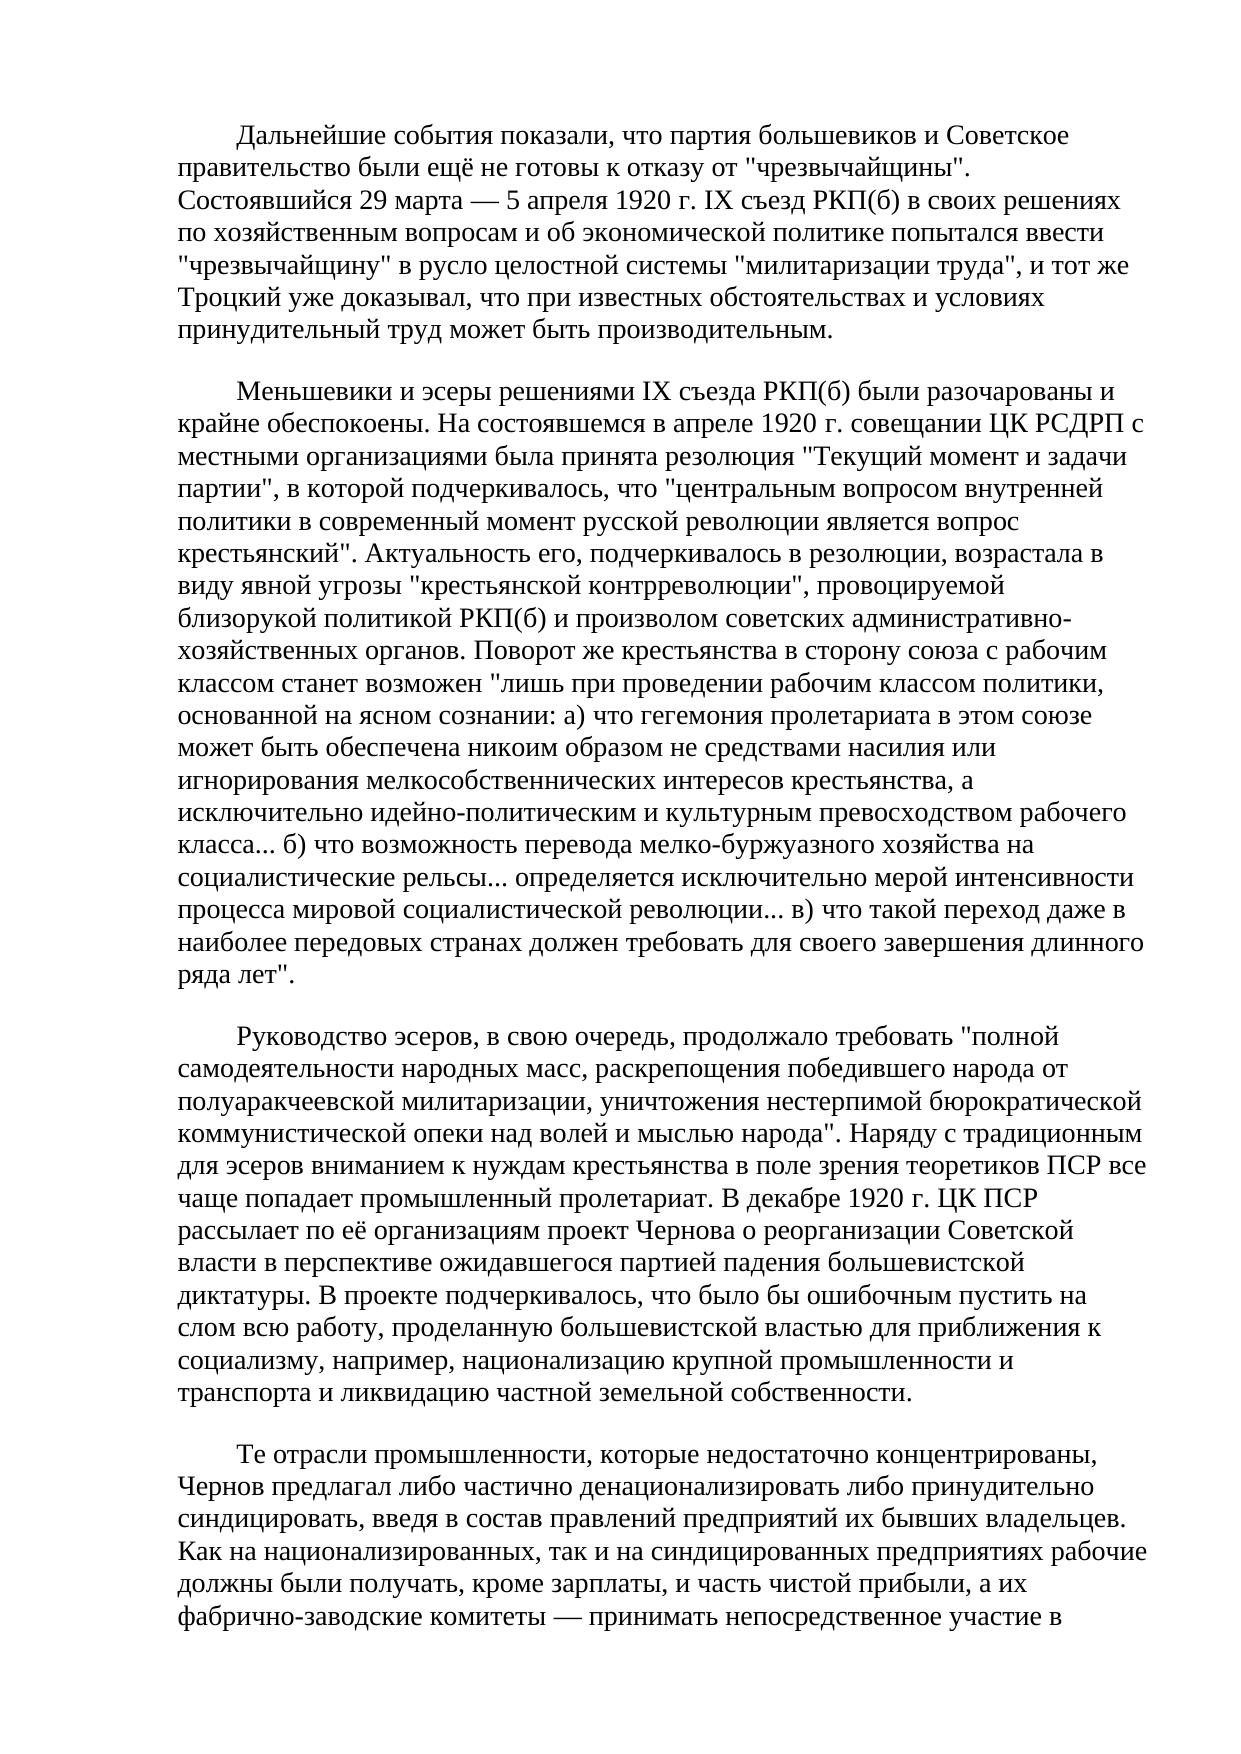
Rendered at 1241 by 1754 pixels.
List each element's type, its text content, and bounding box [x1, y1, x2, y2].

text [177, 1437, 1152, 1631]
text Меньшевики и эсеры решениями IX съезда РКП(б) были разочарованы и крайне обеспокоены. На состоявшемся в апреле 1920 г. совещании ЦК РСДРП с местными организациями была принята резолюция "Текущий момент и задачи партии", в которой подчеркивалось, что "центральным вопросом внутренней политики в современный момент русской революции является вопрос крестьянский". Актуальность его, подчеркивалось в резолюции, возрастала в виду явной угрозы "крестьянской контрреволюции", провоцируемой близорукой политикой РКП(б) и произволом советских административно-хозяйственных органов. Поворот же крестьянства в сторону союза с рабочим классом станет возможен "лишь при проведении рабочим классом политики, основанной на ясном сознании: а) что гегемония пролетариата в этом союзе может быть обеспечена никоим образом не средствами насилия или игнорирования мелкособственнических интересов крестьянства, а исключительно идейно-политическим и культурным превосходством рабочего класса... б) что возможность перевода мелко-буржуазного хозяйства на социалистические рельсы... определяется исключительно мерой интенсивности процесса мировой социалистической революции... в) что такой переход даже в наиболее передовых странах должен требовать для своего завершения длинного ряда лет". [177, 374, 1152, 989]
text Руководство эсеров, в свою очередь, продолжало требовать "полной самодеятельности народных масс, раскрепощения победившего народа от полуаракчеевской милитаризации, уничтожения нестерпимой бюрократической коммунистической опеки над волей и мыслью народа". Наряду с традиционным для эсеров вниманием к нуждам крестьянства в поле зрения теоретиков ПСР все чаще попадает промышленный пролетариат. В декабре 1920 г. ЦК ПСР рассылает по её организациям проект Чернова о реорганизации Советской власти в перспективе ожидавшегося партией падения большевистской диктатуры. В проекте подчеркивалось, что было бы ошибочным пустить на слом всю работу, проделанную большевистской властью для приближения к социализму, например, национализацию крупной промышленности и транспорта и ликвидацию частной земельной собственности. [177, 1019, 1152, 1407]
text Дальнейшие события показали, что партия большевиков и Советское правительство были ещё не готовы к отказу от "чрезвычайщины". Состоявшийся 29 марта — 5 апреля 1920 г. IX съезд РКП(б) в своих решениях по хозяйственным вопросам и об экономической политике попытался ввести "чрезвычайщину" в русло целостной системы "милитаризации труда", и тот же Троцкий уже доказывал, что при известных обстоятельствах и условиях принудительный труд может быть производительным. [177, 118, 1152, 345]
